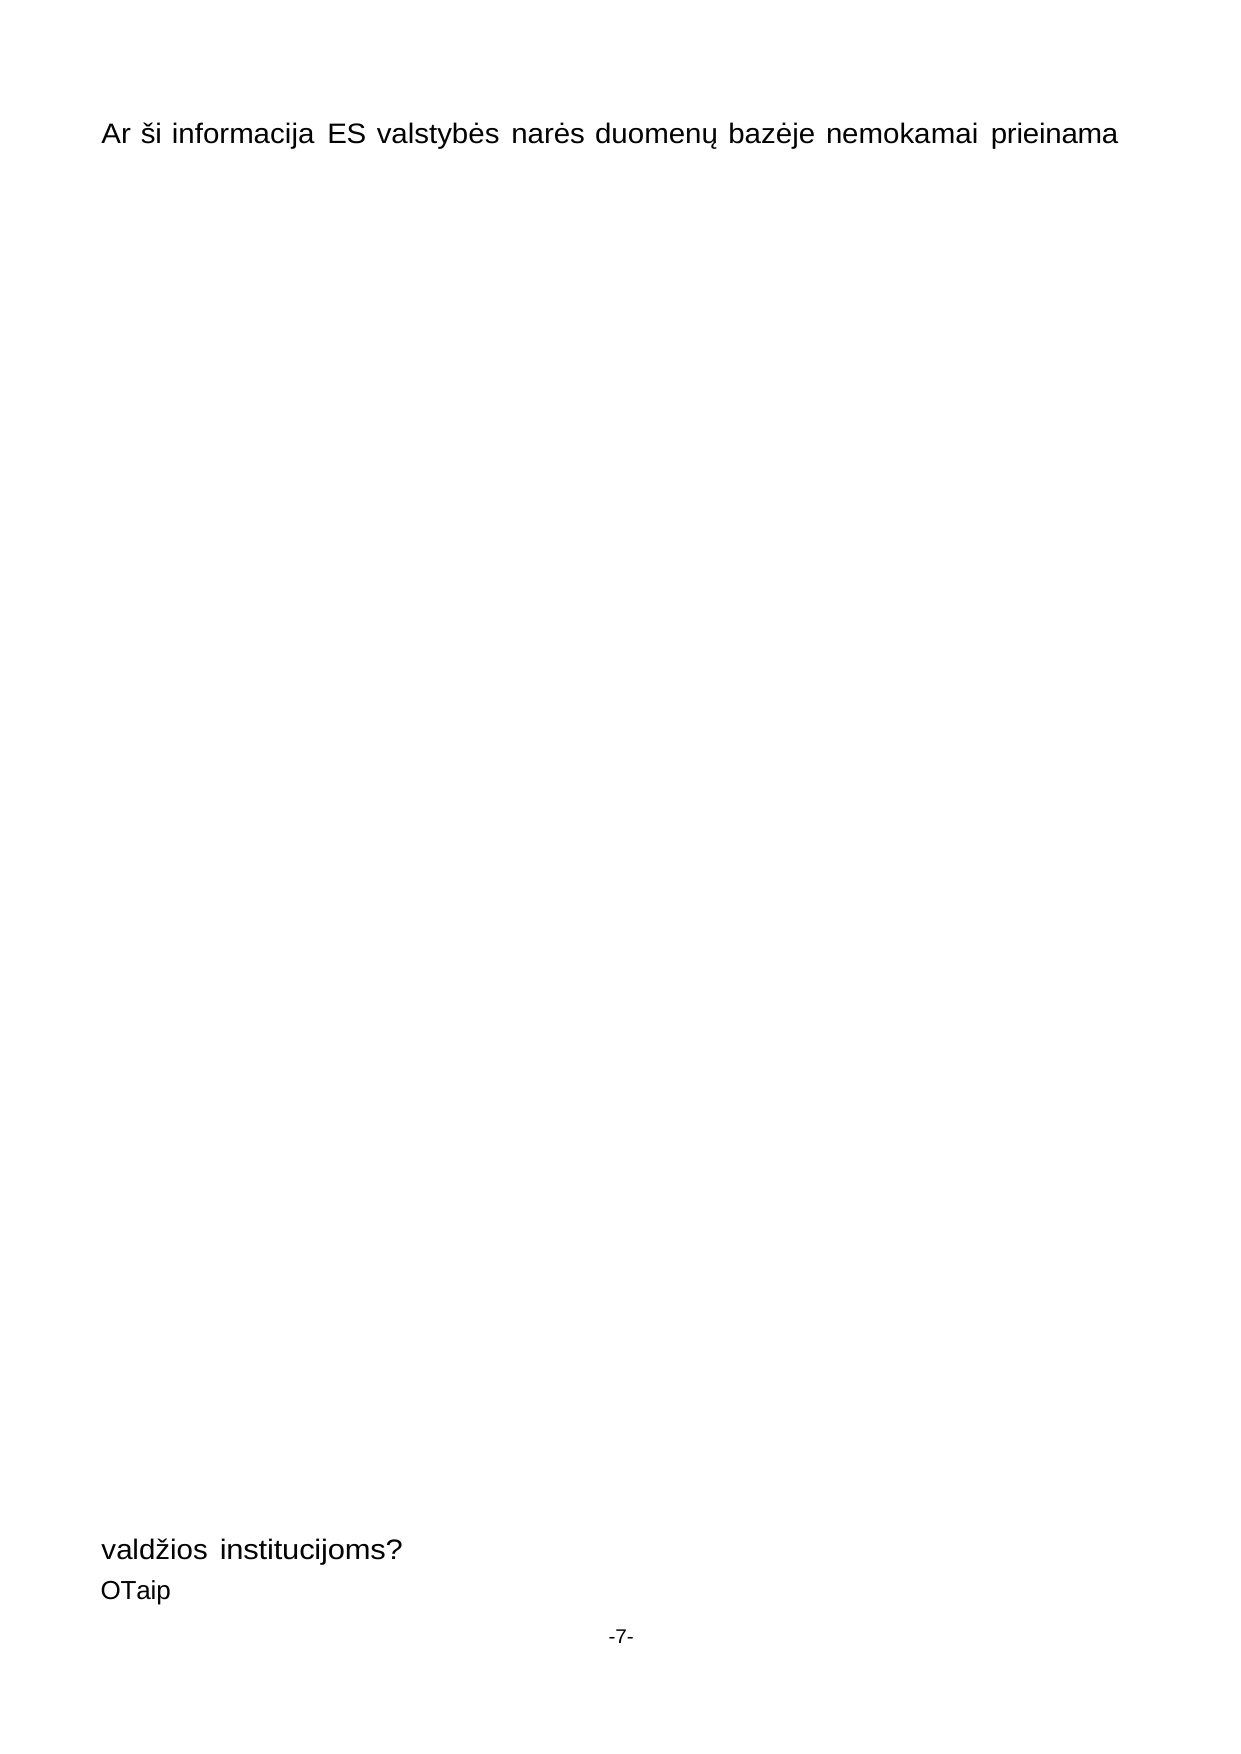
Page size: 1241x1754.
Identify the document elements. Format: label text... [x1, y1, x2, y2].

subtitle Ar ši informacija ES valstybės narės duomenų bazėje nemokamai prieinama [101, 117, 1153, 149]
